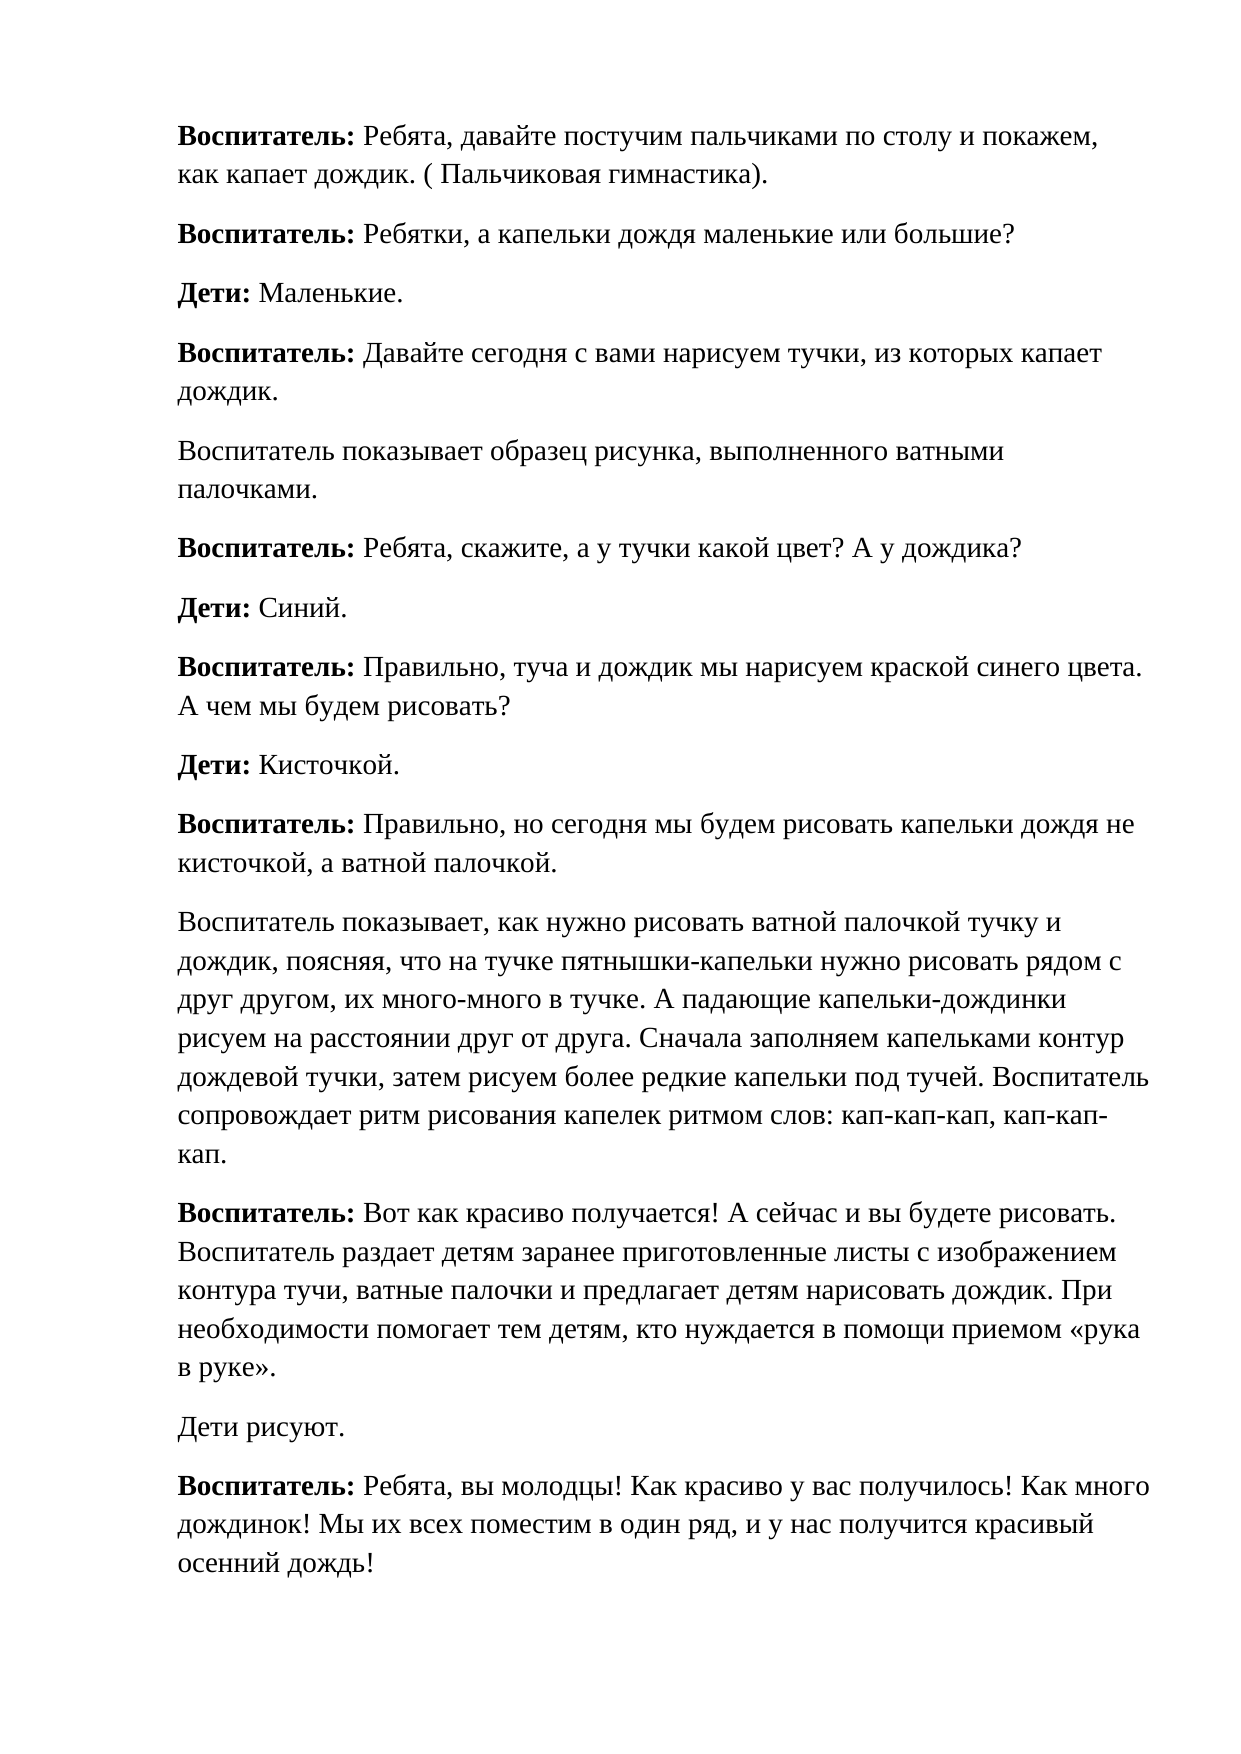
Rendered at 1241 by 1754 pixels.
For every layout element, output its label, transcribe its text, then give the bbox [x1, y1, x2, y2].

text Дети: Маленькие. [177, 275, 1152, 309]
text Воспитатель показывает, как нужно рисовать ватной палочкой тучку и дождик, поясняя, что на тучке пятнышки-капельки нужно рисовать рядом с друг другом, их много-много в тучке. А падающие капельки-дождинки рисуем на расстоянии друг от друга. Сначала заполняем капельками контур дождевой тучки, затем рисуем более редкие капельки под тучей. Воспитатель сопровождает ритм рисования капелек ритмом слов: кап-кап-кап, кап-кап-кап. [177, 904, 1152, 1169]
text Воспитатель: Ребята, вы молодцы! Как красиво у вас получилось! Как много дождинок! Мы их всех поместим в один ряд, и у нас получится красивый осенний дождь! [177, 1468, 1152, 1579]
text Дети рисуют. [177, 1409, 1152, 1442]
text Дети: Синий. [177, 590, 1152, 623]
text Воспитатель: Правильно, но сегодня мы будем рисовать капельки дождя не кисточкой, а ватной палочкой. [177, 807, 1152, 879]
text Воспитатель: Давайте сегодня с вами нарисуем тучки, из которых капает дождик. [177, 335, 1152, 407]
text Воспитатель: Ребятки, а капельки дождя маленькие или большие? [177, 216, 1152, 249]
text Воспитатель показывает образец рисунка, выполненного ватными палочками. [177, 433, 1152, 505]
text Воспитатель: Вот как красиво получается! А сейчас и вы будете рисовать. Воспитатель раздает детям заранее приготовленные листы с изображением контура тучи, ватные палочки и предлагает детям нарисовать дождик. При необходимости помогает тем детям, кто нуждается в помощи приемом «рука в руке». [177, 1195, 1152, 1383]
text Воспитатель: Ребята, давайте постучим пальчиками по столу и покажем, как капает дождик. ( Пальчиковая гимнастика). [177, 118, 1152, 190]
text Воспитатель: Правильно, туча и дождик мы нарисуем краской синего цвета. А чем мы будем рисовать? [177, 649, 1152, 721]
text Воспитатель: Ребята, скажите, а у тучки какой цвет? А у дождика? [177, 531, 1152, 564]
text Дети: Кисточкой. [177, 747, 1152, 781]
